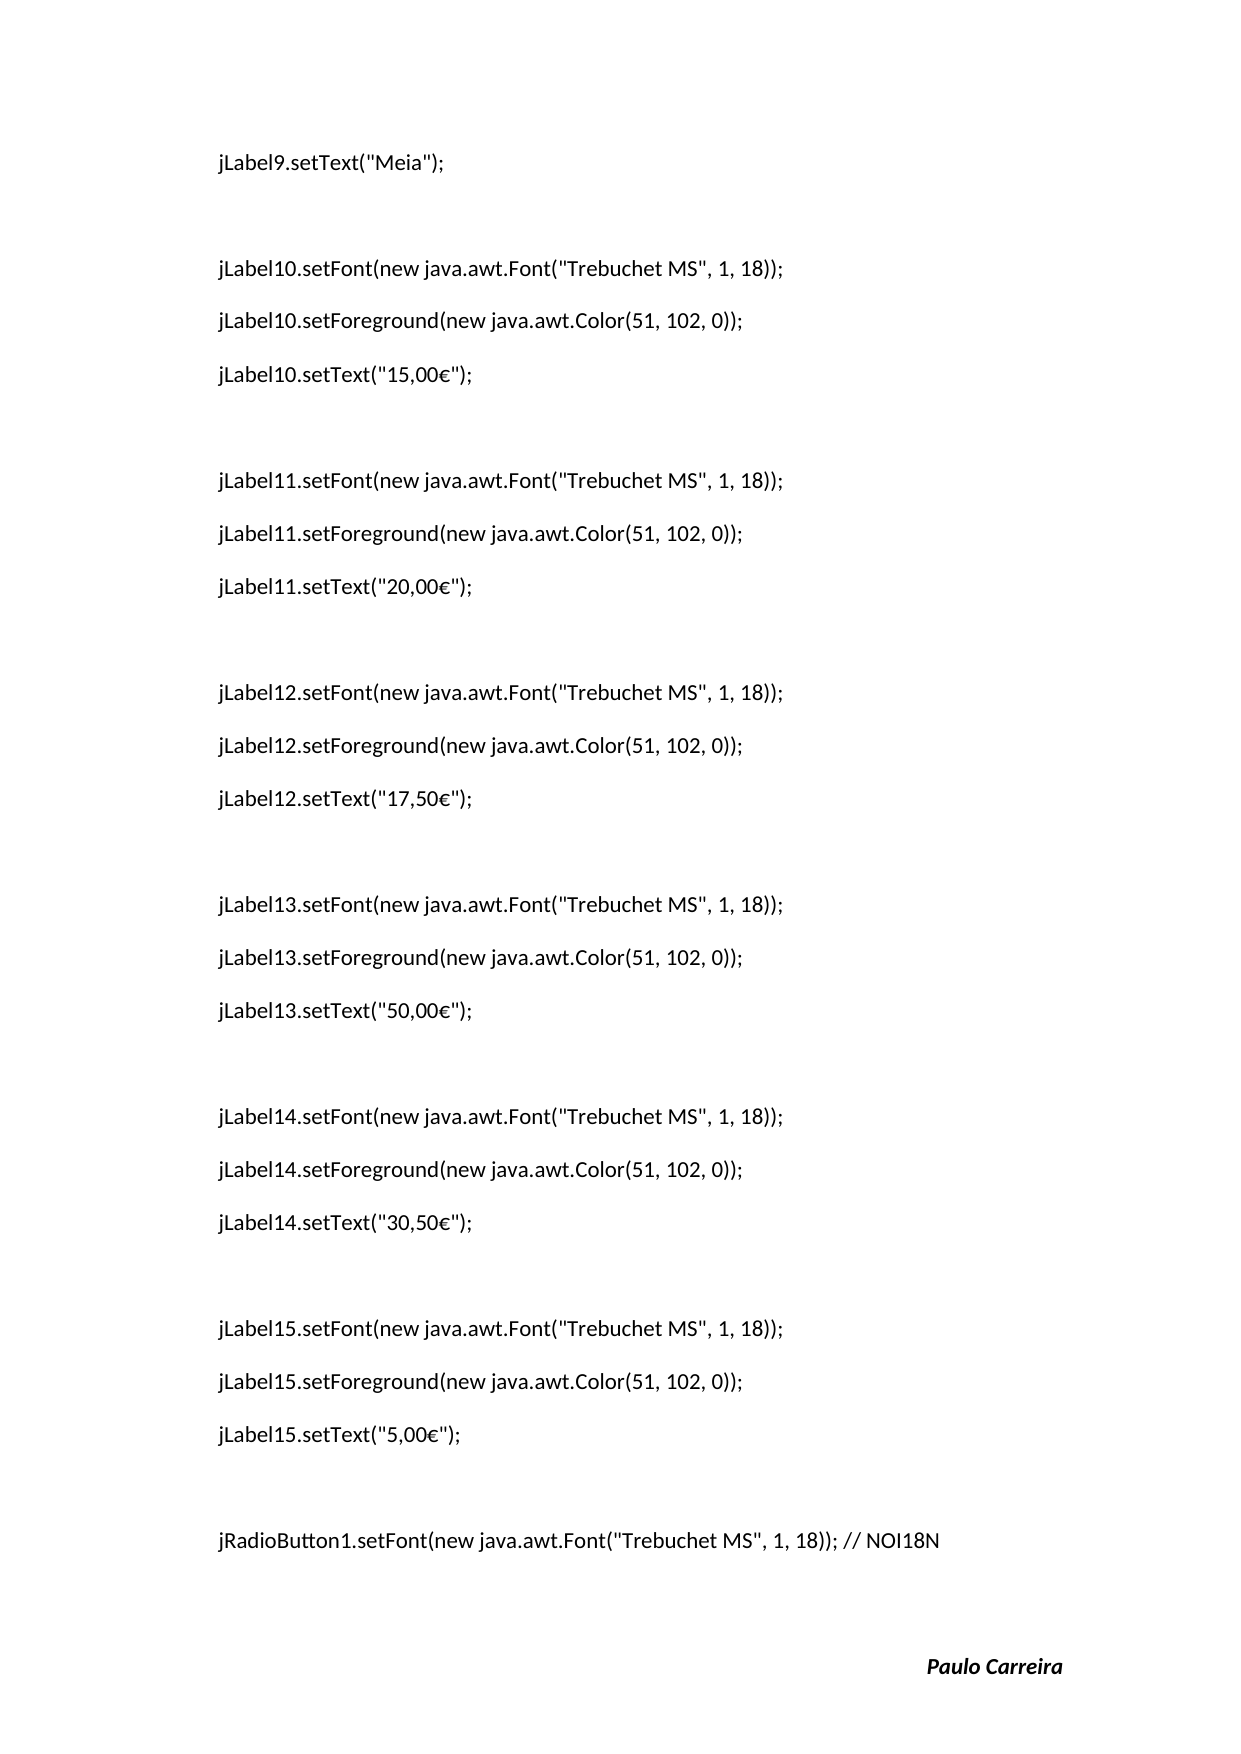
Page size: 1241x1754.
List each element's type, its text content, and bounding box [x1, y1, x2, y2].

text jLabel12.setText("17,50€"); [177, 784, 1063, 812]
text jLabel10.setText("15,00€"); [177, 360, 1063, 388]
text jLabel13.setFont(new java.awt.Font("Trebuchet MS", 1, 18)); [177, 890, 1063, 918]
text jLabel14.setText("30,50€"); [177, 1208, 1063, 1236]
text jLabel12.setForeground(new java.awt.Color(51, 102, 0)); [177, 731, 1063, 759]
text jLabel13.setForeground(new java.awt.Color(51, 102, 0)); [177, 943, 1063, 971]
text jLabel15.setFont(new java.awt.Font("Trebuchet MS", 1, 18)); [177, 1314, 1063, 1342]
text jLabel10.setFont(new java.awt.Font("Trebuchet MS", 1, 18)); [177, 254, 1063, 282]
text jRadioButton1.setFont(new java.awt.Font("Trebuchet MS", 1, 18)); // NOI18N [177, 1526, 1063, 1554]
text jLabel15.setForeground(new java.awt.Color(51, 102, 0)); [177, 1367, 1063, 1395]
text jLabel11.setForeground(new java.awt.Color(51, 102, 0)); [177, 519, 1063, 547]
text jLabel14.setForeground(new java.awt.Color(51, 102, 0)); [177, 1155, 1063, 1183]
text jLabel11.setFont(new java.awt.Font("Trebuchet MS", 1, 18)); [177, 466, 1063, 494]
text jLabel15.setText("5,00€"); [177, 1420, 1063, 1448]
text jLabel12.setFont(new java.awt.Font("Trebuchet MS", 1, 18)); [177, 678, 1063, 706]
text jLabel14.setFont(new java.awt.Font("Trebuchet MS", 1, 18)); [177, 1102, 1063, 1130]
text jLabel9.setText("Meia"); [177, 148, 1063, 176]
text jLabel13.setText("50,00€"); [177, 996, 1063, 1024]
text jLabel10.setForeground(new java.awt.Color(51, 102, 0)); [177, 307, 1063, 335]
text jLabel11.setText("20,00€"); [177, 572, 1063, 600]
